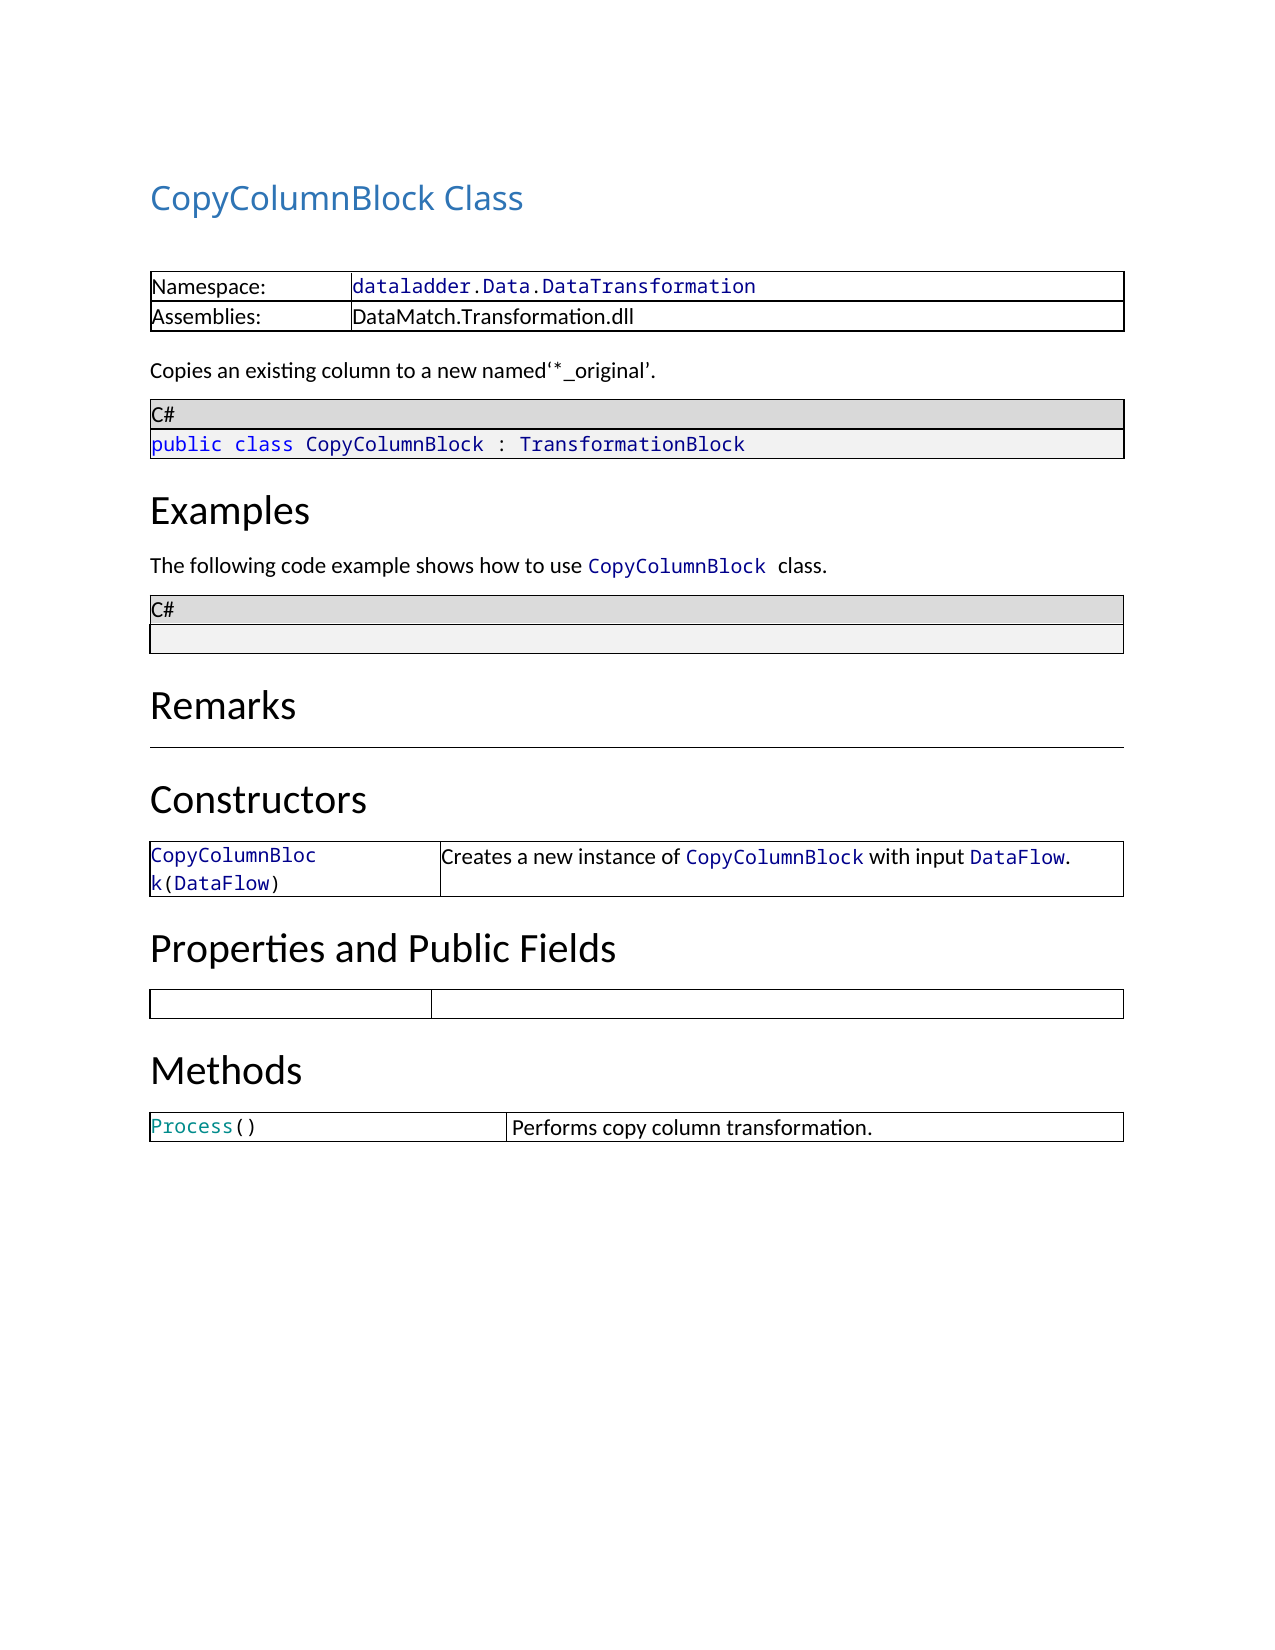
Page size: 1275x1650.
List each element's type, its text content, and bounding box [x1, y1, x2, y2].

table_header CopyColumnBlock(DataFlow) [151, 842, 440, 896]
text Properties and Public Fields [150, 922, 1125, 973]
text Constructors [150, 773, 1125, 824]
table_header [151, 990, 431, 1018]
text Examples [150, 484, 1125, 535]
table_header Creates a new instance of CopyColumnBlock with input DataFlow. [441, 842, 1123, 896]
table_header Namespace: [152, 272, 351, 300]
text Remarks [150, 679, 1125, 730]
text Copies an existing column to a new named‘*_original’. [150, 357, 1125, 384]
table_cell DataMatch.Transformation.dll [352, 302, 1123, 330]
text Methods [150, 1044, 1125, 1095]
table_header Process() [151, 1113, 506, 1141]
subtitle CopyColumnBlock Class [150, 175, 1125, 220]
table_header Performs copy column transformation. [507, 1113, 1123, 1141]
table_cell public class CopyColumnBlock : TransformationBlock [151, 430, 1123, 458]
text The following code example shows how to use CopyColumnBlock class. [150, 552, 1125, 580]
table_header dataladder.Data.DataTransformation [352, 272, 1123, 300]
table_header C# [151, 596, 1123, 623]
table_header C# [151, 400, 1123, 428]
table_cell [151, 625, 1123, 653]
table_cell Assemblies: [152, 302, 351, 330]
table_header [432, 990, 1123, 1018]
